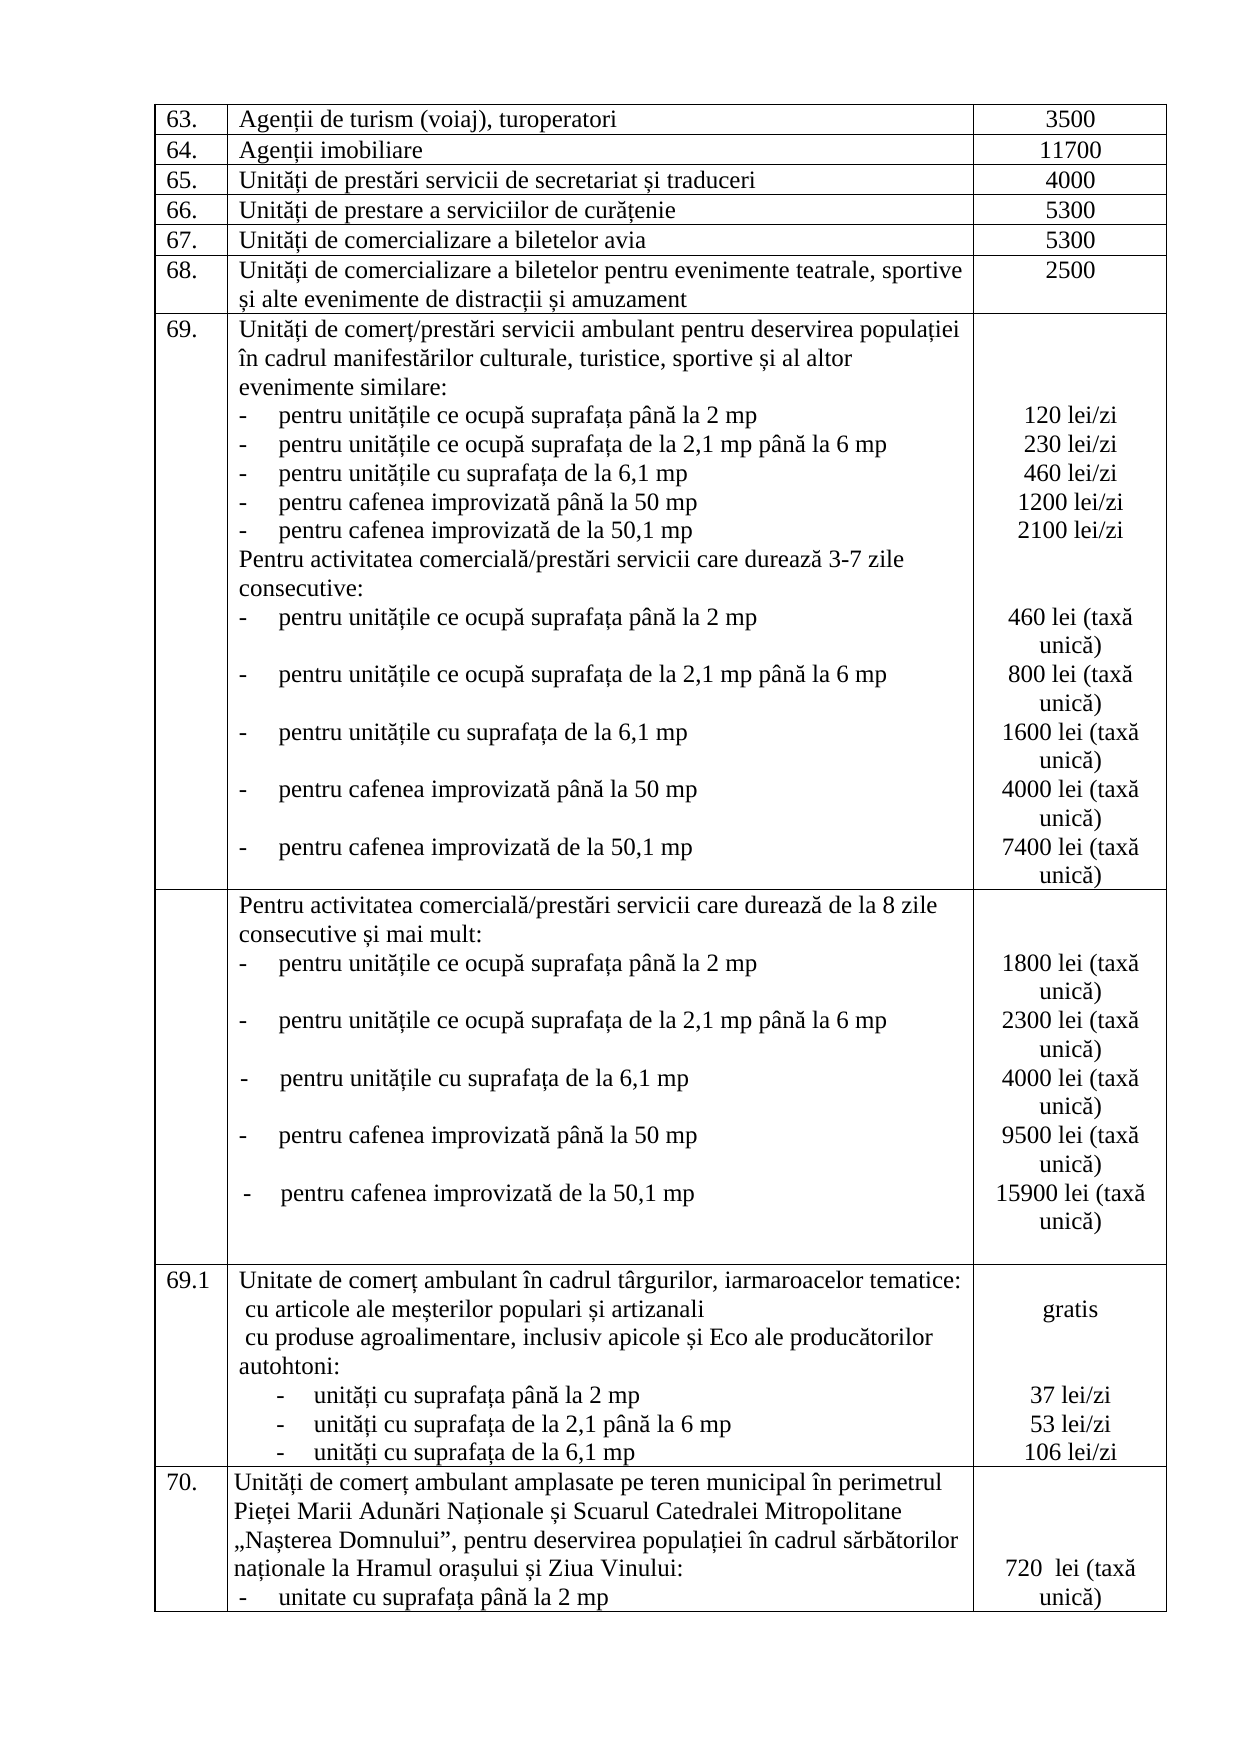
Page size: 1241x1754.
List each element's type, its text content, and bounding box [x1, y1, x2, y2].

table_cell Agenții de turism (voiaj), turoperatori [228, 105, 973, 134]
table_cell 68. [156, 256, 227, 313]
table_cell Unități de comercializare a biletelor avia [228, 225, 973, 254]
table_cell 11700 [974, 135, 1166, 164]
table_cell gratis 37 lei/zi 53 lei/zi 106 lei/zi [974, 1265, 1166, 1466]
table_cell 1800 lei (taxă unică) 2300 lei (taxă unică) 4000 lei (taxă unică) 9500 lei (taxă unică) 15900 lei (taxă unică) [974, 890, 1166, 1264]
table_cell 69. [156, 314, 227, 544]
table_cell 67. [156, 225, 227, 254]
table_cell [228, 1467, 973, 1611]
table_cell 2500 [974, 256, 1166, 313]
table_cell 65. [156, 165, 227, 194]
table_cell Unitate de comerț ambulant în cadrul târgurilor, iarmaroacelor tematice: cu articole ale meșterilor populari și artizanali cu produse agroalimentare, inclusiv apicole și Eco ale producătorilor autohtoni: unități cu suprafața până la 2 mp unități cu suprafața de la 2,1 până la 6 mp unități cu suprafața de la 6,1 mp [228, 1265, 973, 1466]
table_cell Unități de prestări servicii de secretariat și traduceri [228, 165, 973, 194]
table_cell Unități de comercializare a biletelor pentru evenimente teatrale, sportive și alte evenimente de distracții și amuzament [228, 256, 973, 313]
table_cell 66. [156, 195, 227, 224]
table_cell 64. [156, 135, 227, 164]
table_cell 70. [156, 1467, 227, 1611]
table_cell 69.1 [156, 1265, 227, 1466]
table_cell 4000 [974, 165, 1166, 194]
table_cell 63. [156, 105, 227, 134]
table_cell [974, 1467, 1166, 1611]
table_cell Agenții imobiliare [228, 135, 973, 164]
table_cell 5300 [974, 225, 1166, 254]
table_cell Unități de comerț/prestări servicii ambulant pentru deservirea populației în cadrul manifestărilor culturale, turistice, sportive și al altor evenimente similare: pentru unitățile ce ocupă suprafața până la 2 mp pentru unitățile ce ocupă suprafața de la 2,1 mp până la 6 mp pentru unitățile cu suprafața de la 6,1 mp pentru cafenea improvizată până la 50 mp pentru cafenea improvizată de la 50,1 mp [228, 314, 973, 544]
table_cell 5300 [974, 195, 1166, 224]
table_cell Unități de prestare a serviciilor de curățenie [228, 195, 973, 224]
table_cell [156, 544, 227, 889]
table_cell Pentru activitatea comercială/prestări servicii care durează 3-7 zile consecutive: pentru unitățile ce ocupă suprafața până la 2 mp pentru unitățile ce ocupă suprafața de la 2,1 mp până la 6 mp pentru unitățile cu suprafața de la 6,1 mp pentru cafenea improvizată până la 50 mp pentru cafenea improvizată de la 50,1 mp [228, 544, 973, 889]
table_cell Pentru activitatea comercială/prestări servicii care durează de la 8 zile consecutive și mai mult: pentru unitățile ce ocupă suprafața până la 2 mp pentru unitățile ce ocupă suprafața de la 2,1 mp până la 6 mp - pentru unitățile cu suprafața de la 6,1 mp pentru cafenea improvizată până la 50 mp pentru cafenea improvizată de la 50,1 mp [228, 890, 973, 1264]
table_cell [156, 890, 227, 1264]
table_cell 3500 [974, 105, 1166, 134]
table_cell 460 lei (taxă unică) 800 lei (taxă unică) 1600 lei (taxă unică) 4000 lei (taxă unică) 7400 lei (taxă unică) [974, 544, 1166, 889]
table_cell 120 lei/zi 230 lei/zi 460 lei/zi 1200 lei/zi 2100 lei/zi [974, 314, 1166, 544]
